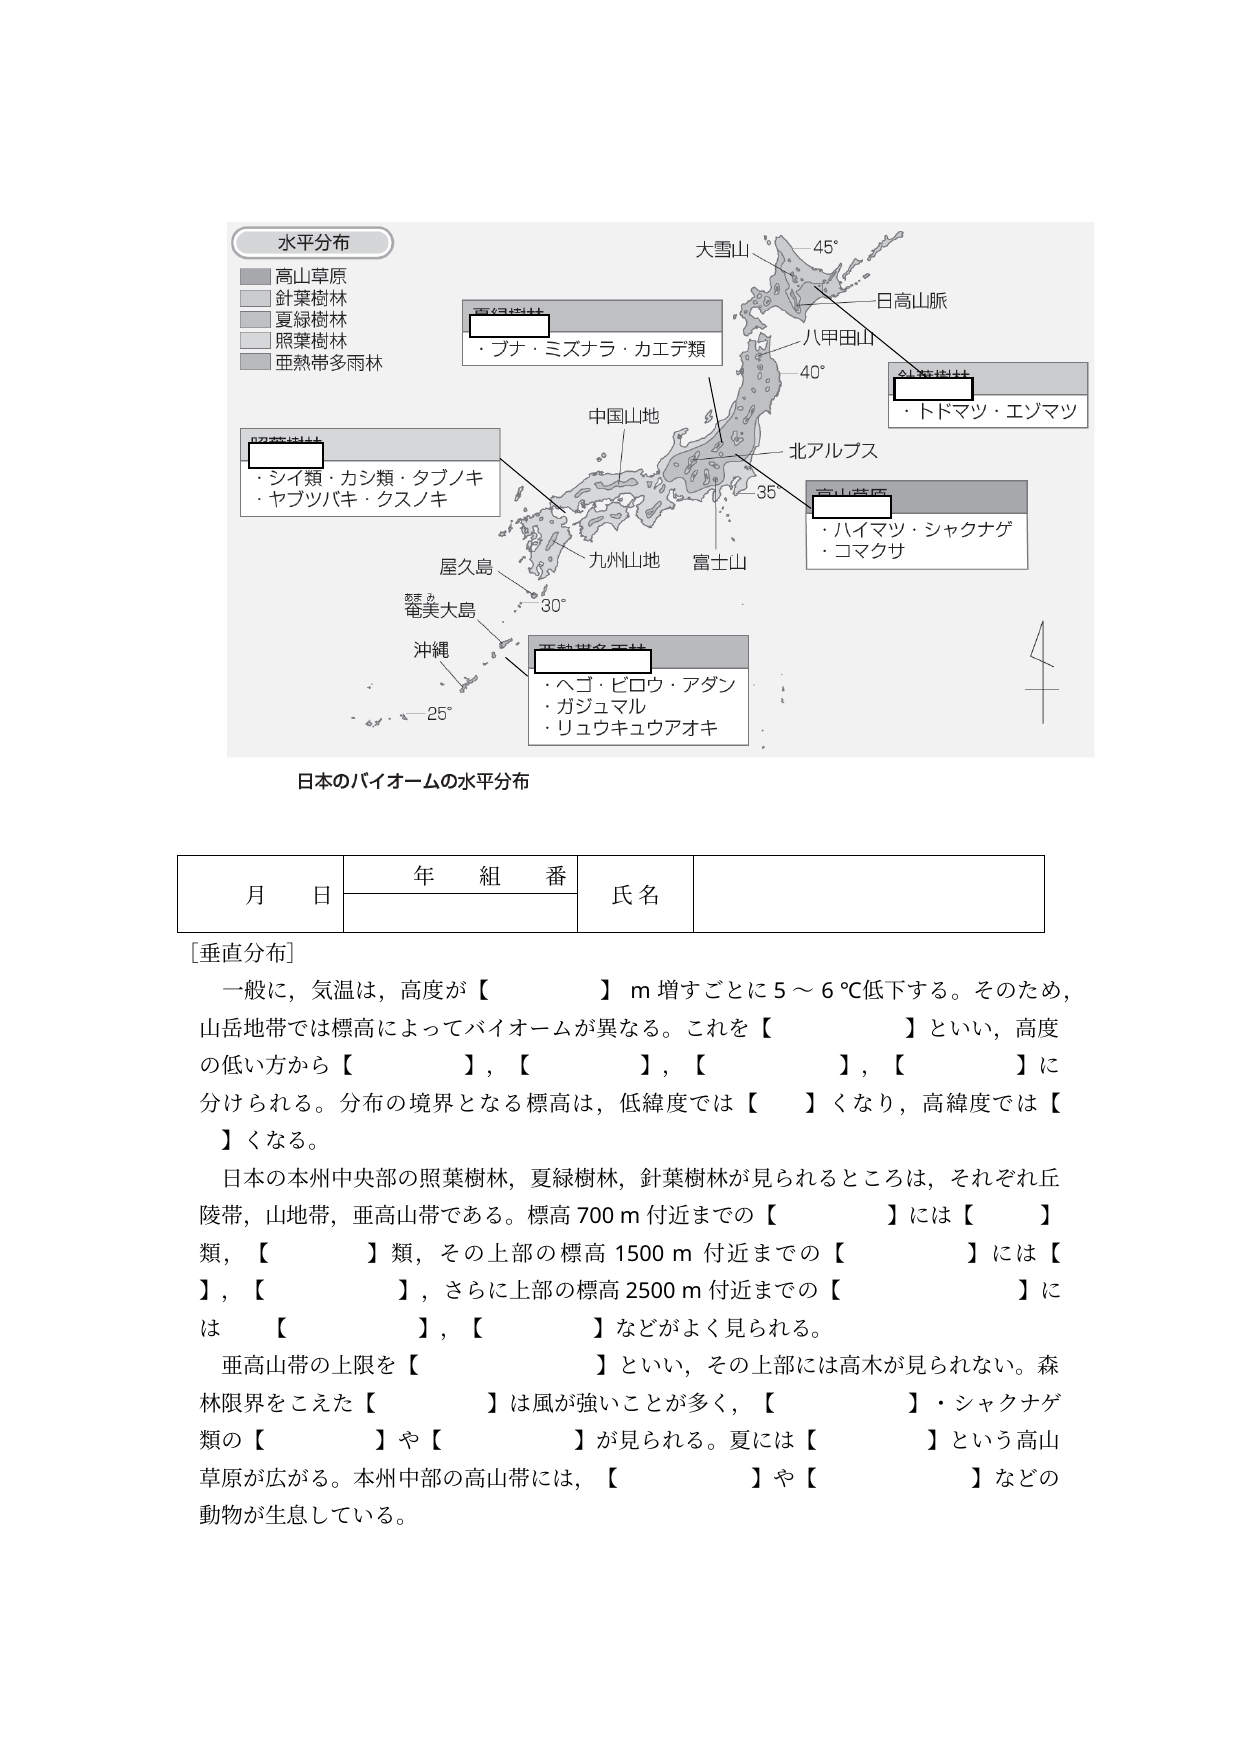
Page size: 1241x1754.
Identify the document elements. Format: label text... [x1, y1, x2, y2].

text 亜高山帯の上限を【 】といい，その上部には高木が見られない。森林限界をこえた【 】は風が強いことが多く，【 】・シャクナゲ類の【 】や【 】が見られる。夏には【 】という高山草原が広がる。本州中部の高山帯には，【 】や【 】などの動物が生息している。 [199, 1345, 1063, 1533]
text ［垂直分布］ [177, 933, 1063, 970]
table_header [694, 856, 1044, 932]
table_header 氏 名 [578, 856, 693, 932]
table_header 年 組 番 [344, 856, 577, 893]
table_header 月 日 [178, 856, 343, 932]
text 一般に，気温は，高度が【 】 m 増すごとに5 ～ 6 ℃低下する。そのため，山岳地帯では標高によってバイオームが異なる。これを【 】といい，高度の低い方から【 】，【 】，【 】，【 】に分けられる。分布の境界となる標高は，低緯度では【 】くなり，高緯度では【 】くなる。 [177, 970, 1063, 1158]
text 日本の本州中央部の照葉樹林，夏緑樹林，針葉樹林が見られるところは，それぞれ丘陵帯，山地帯，亜高山帯である。標高700 m 付近までの【 】には【 】類，【 】類，その上部の標高1500 m 付近までの【 】には【 】，【 】，さらに上部の標高2500 m 付近までの【 】には 【 】，【 】などがよく見られる。 [199, 1158, 1063, 1345]
picture [221, 217, 1107, 794]
table_cell [344, 894, 577, 932]
